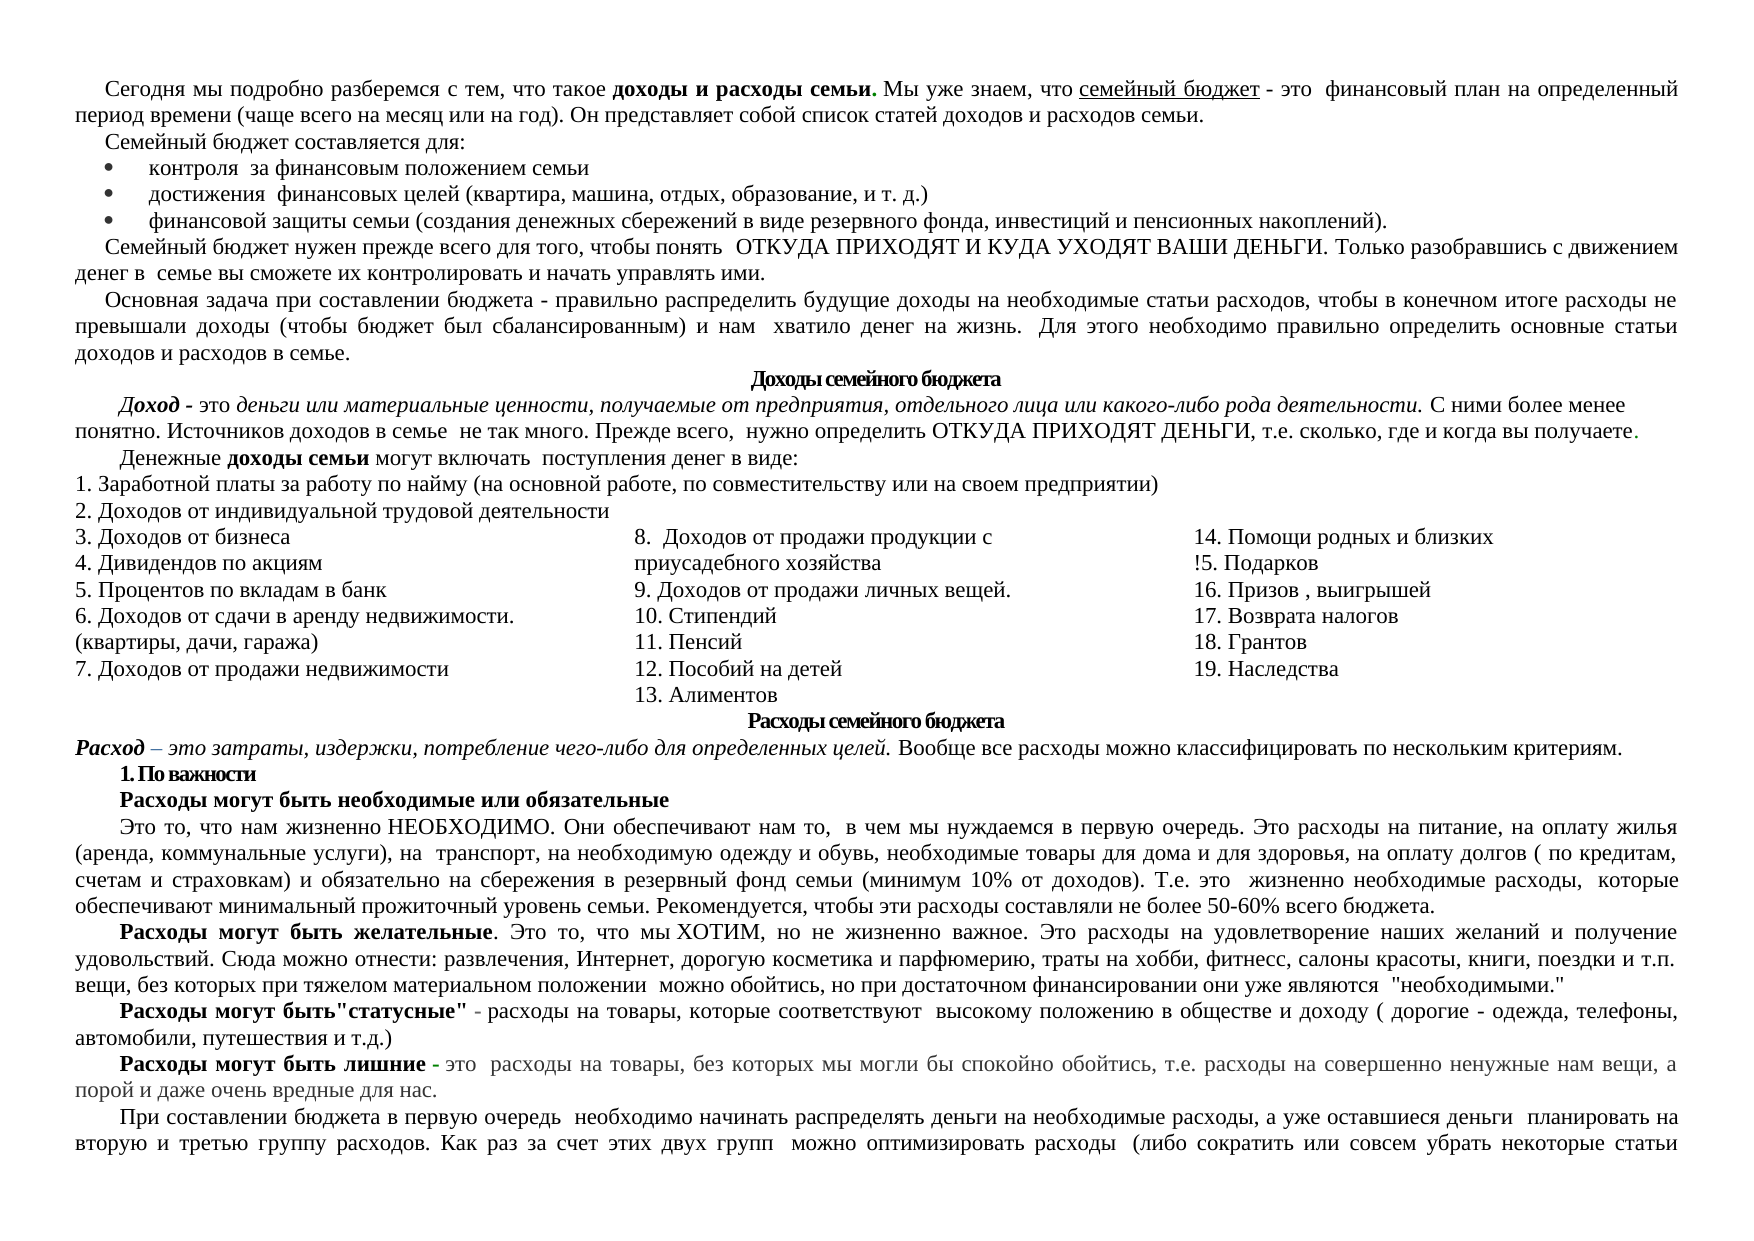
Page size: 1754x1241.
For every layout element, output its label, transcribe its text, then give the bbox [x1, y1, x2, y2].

text Расходы могут быть желательные. Это то, что мы ХОТИМ, но не жизненно важное. Это расходы на удовлетворение наших желаний и получение удовольствий. Сюда можно отнести: развлечения, Интернет, дорогую косметика и парфюмерию, траты на хобби, фитнесс, салоны красоты, книги, поездки и т.п. вещи, без которых при тяжелом материальном положении можно обойтись, но при достаточном финансировании они уже являются "необходимыми." [75, 918, 1679, 997]
text 4. Дивидендов по акциям [75, 549, 560, 576]
text Сегодня мы подробно разберемся с тем, что такое доходы и расходы семьи. Мы уже знаем, что семейный бюджет - это финансовый план на определенный период времени (чаще всего на месяц или на год). Он представляет собой список статей доходов и расходов семьи. [75, 75, 1679, 128]
text 1. По важности [75, 760, 1679, 787]
text 7. Доходов от продажи недвижимости [75, 655, 560, 681]
text Семейный бюджет составляется для: [75, 128, 1679, 154]
text Расходы могут быть"статусные" - расходы на товары, которые соответствуют высокому положению в обществе и доходу ( дорогие - одежда, телефоны, автомобили, путешествия и т.д.) [75, 997, 1679, 1050]
text 9. Доходов от продажи личных вещей. [634, 576, 1119, 602]
text Денежные доходы семьи могут включать поступления денег в виде: [75, 444, 1679, 470]
text Доход - это деньги или материальные ценности, получаемые от предприятия, отдельного лица или какого-либо рода деятельности. С ними более менее понятно. Источников доходов в семье не так много. Прежде всего, нужно определить ОТКУДА ПРИХОДЯТ ДЕНЬГИ, т.е. сколько, где и когда вы получаете. [75, 391, 1679, 444]
text Расходы семейного бюджета [75, 707, 1679, 734]
text 1. Заработной платы за работу по найму (на основной работе, по совместительству или на своем предприятии) [75, 470, 1679, 497]
text 3. Доходов от бизнеса [75, 523, 560, 549]
list финансовой защиты семьи (создания денежных сбережений в виде резервного фонда, инвестиций и пенсионных накоплений). [75, 207, 1679, 233]
text 11. Пенсий [634, 628, 1119, 655]
text 13. Алиментов [634, 681, 1119, 707]
text Доходы семейного бюджета [75, 365, 1679, 391]
text 14. Помощи родных и близких [1193, 523, 1679, 549]
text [75, 1103, 1679, 1156]
text 18. Грантов [1193, 628, 1679, 655]
text Это то, что нам жизненно НЕОБХОДИМО. Они обеспечивают нам то, в чем мы нуждаемся в первую очередь. Это расходы на питание, на оплату жилья (аренда, коммунальные услуги), на транспорт, на необходимую одежду и обувь, необходимые товары для дома и для здоровья, на оплату долгов ( по кредитам, счетам и страховкам) и обязательно на сбережения в резервный фонд семьи (минимум 10% от доходов). Т.е. это жизненно необходимые расходы, которые обеспечивают минимальный прожиточный уровень семьи. Рекомендуется, чтобы эти расходы составляли не более 50-60% всего бюджета. [75, 813, 1679, 918]
list контроля за финансовым положением семьи [75, 154, 1679, 180]
text 10. Стипендий [634, 602, 1119, 628]
text 19. Наследства [1193, 655, 1679, 681]
text 8. Доходов от продажи продукции с приусадебного хозяйства [634, 523, 1119, 576]
text Семейный бюджет нужен прежде всего для того, чтобы понять ОТКУДА ПРИХОДЯТ И КУДА УХОДЯТ ВАШИ ДЕНЬГИ. Только разобравшись с движением денег в семье вы сможете их контролировать и начать управлять ими. [75, 233, 1679, 286]
text !5. Подарков [1193, 549, 1679, 576]
text Расходы могут быть необходимые или обязательные [75, 787, 1679, 813]
text 6. Доходов от сдачи в аренду недвижимости.(квартиры, дачи, гаража) [75, 602, 560, 655]
text 5. Процентов по вкладам в банк [75, 576, 560, 602]
text Расходы могут быть лишние - это расходы на товары, без которых мы могли бы спокойно обойтись, т.е. расходы на совершенно ненужные нам вещи, а порой и даже очень вредные для нас. [75, 1050, 1679, 1103]
text Расход – это затраты, издержки, потребление чего-либо для определенных целей. Вообще все расходы можно классифицировать по нескольким критериям. [75, 734, 1679, 760]
text Основная задача при составлении бюджета - правильно распределить будущие доходы на необходимые статьи расходов, чтобы в конечном итоге расходы не превышали доходы (чтобы бюджет был сбалансированным) и нам хватило денег на жизнь. Для этого необходимо правильно определить основные статьи доходов и расходов в семье. [75, 286, 1679, 365]
text 17. Возврата налогов [1193, 602, 1679, 628]
text 12. Пособий на детей [634, 655, 1119, 681]
text 16. Призов , выигрышей [1193, 576, 1679, 602]
text 2. Доходов от индивидуальной трудовой деятельности [75, 497, 1679, 523]
list достижения финансовых целей (квартира, машина, отдых, образование, и т. д.) [75, 180, 1679, 207]
